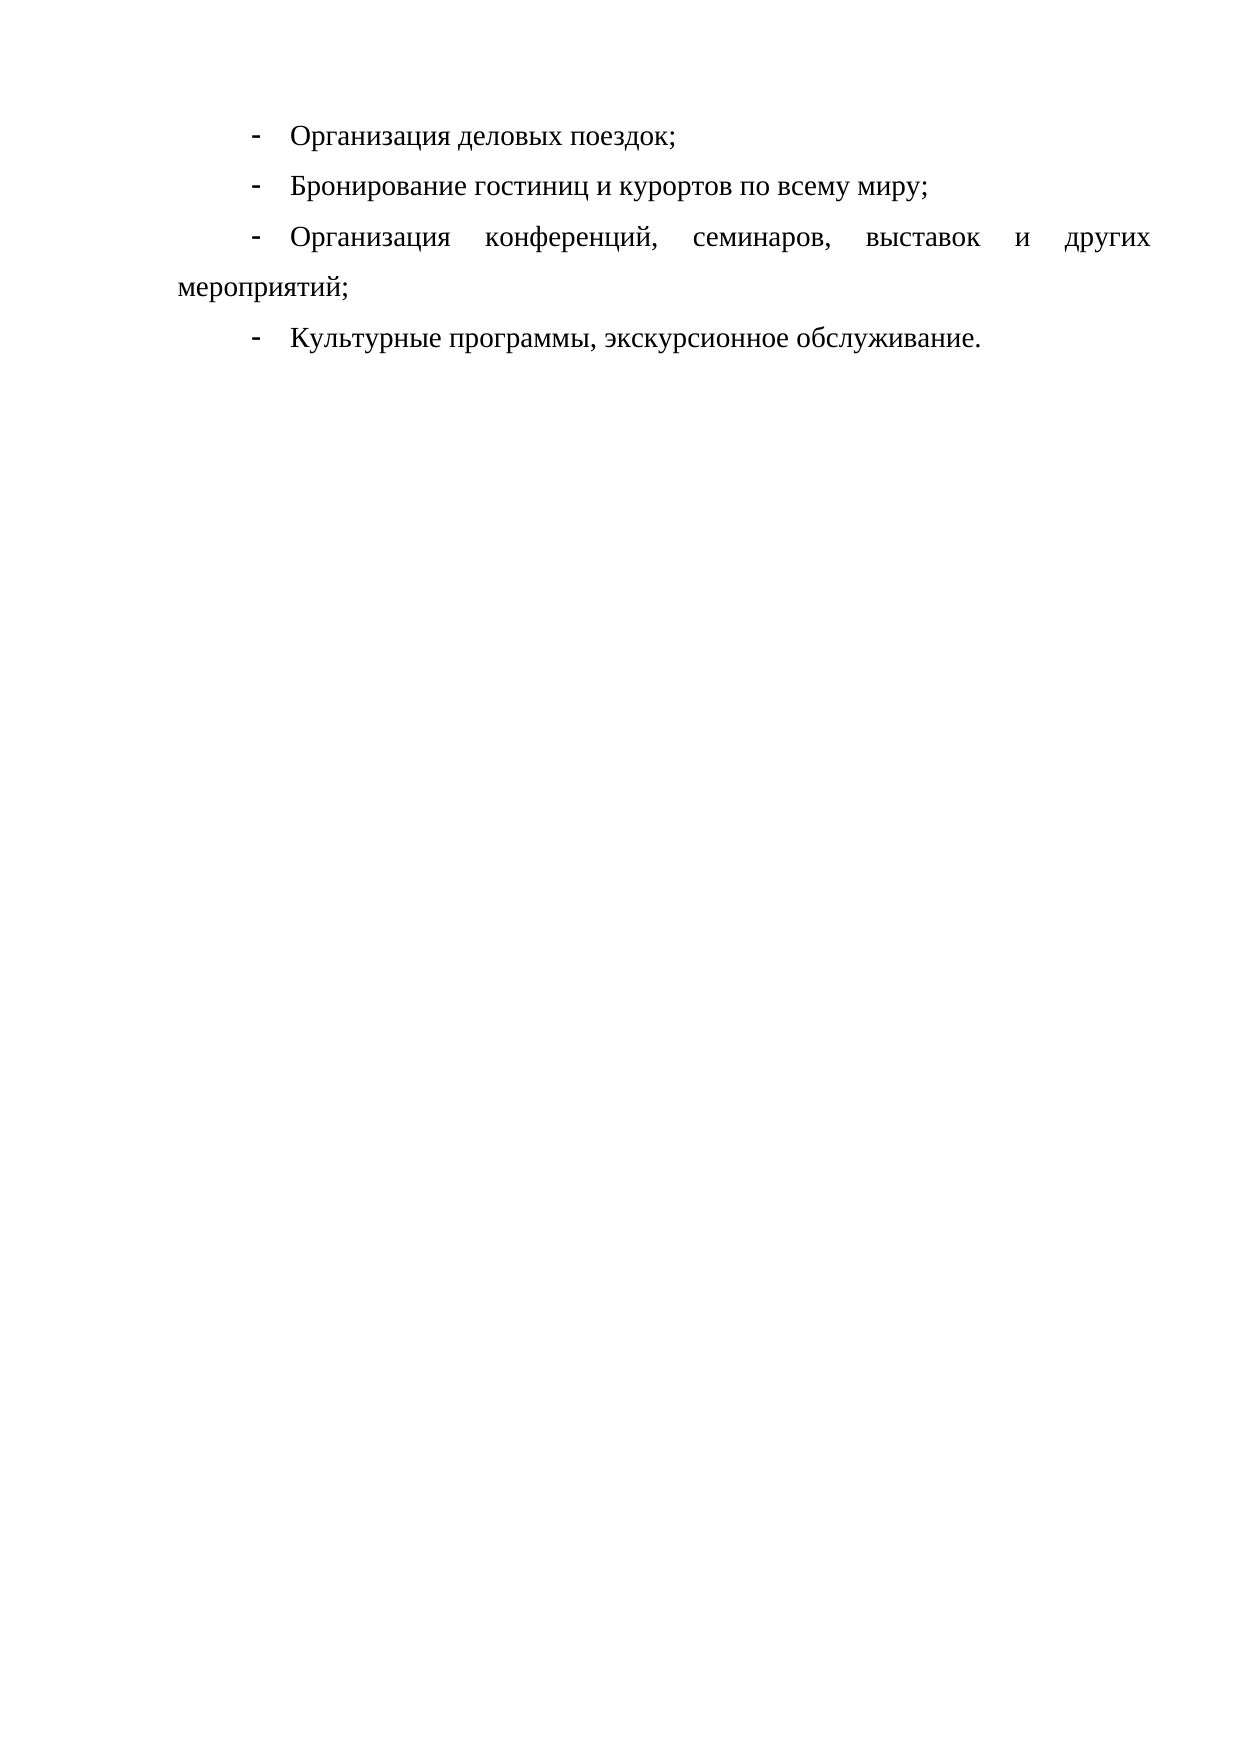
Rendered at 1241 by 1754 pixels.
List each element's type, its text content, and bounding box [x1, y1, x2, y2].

list Организация деловых поездок; [177, 118, 1152, 152]
list Культурные программы, экскурсионное обслуживание. [177, 320, 1152, 353]
list Организация конференций, семинаров, выставок и других мероприятий; [177, 219, 1152, 303]
list Бронирование гостиниц и курортов по всему миру; [177, 168, 1152, 202]
